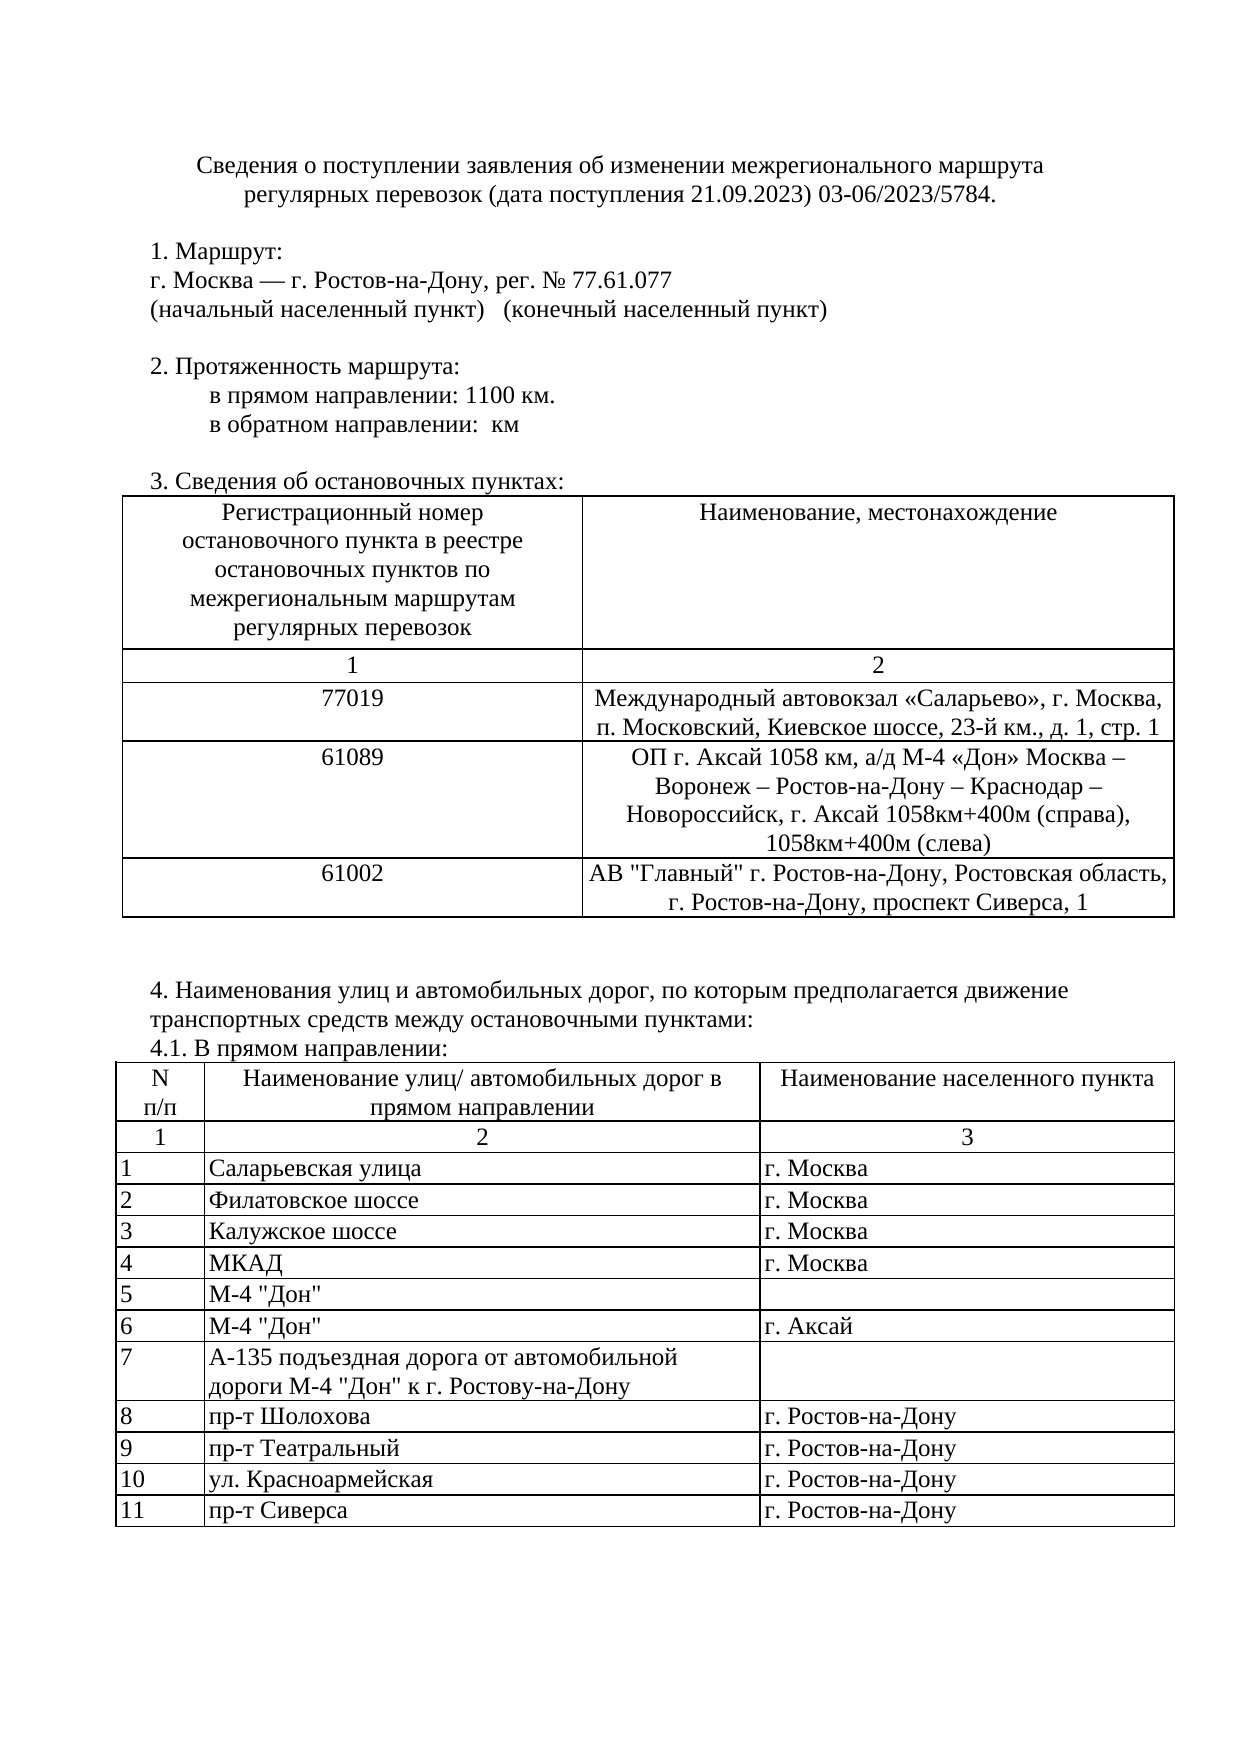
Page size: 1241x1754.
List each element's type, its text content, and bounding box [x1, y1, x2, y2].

table_cell ОП г. Аксай 1058 км, а/д М-4 «Дон» Москва – Воронеж – Ростов-на-Дону – Краснодар – Новороссийск, г. Аксай 1058км+400м (справа), 1058км+400м (слева) [583, 742, 1173, 857]
table_header Наименование улиц/ автомобильных дорог в прямом направлении [205, 1063, 759, 1120]
table_header N п/п [117, 1063, 204, 1120]
table_cell 2 [117, 1185, 204, 1215]
text 3. Сведения об остановочных пунктах: [150, 466, 1090, 495]
table_cell пр-т Шолохова [205, 1401, 759, 1431]
table_cell АВ "Главный" г. Ростов-на-Дону, Ростовская область, г. Ростов-на-Дону, проспект Сиверса, 1 [583, 859, 1173, 916]
table_cell г. Москва [761, 1185, 1174, 1215]
table_cell 6 [117, 1311, 204, 1341]
table_cell пр-т Театральный [205, 1433, 759, 1463]
text 4.1. В прямом направлении: [150, 1033, 1090, 1061]
table_cell М-4 "Дон" [205, 1279, 759, 1309]
table_cell г. Аксай [761, 1311, 1174, 1341]
text в обратном направлении: км [150, 409, 1090, 437]
text (начальный населенный пункт) (конечный населенный пункт) [150, 294, 1090, 322]
table_cell г. Москва [761, 1153, 1174, 1183]
table_cell 10 [117, 1464, 204, 1494]
table_cell 2 [583, 650, 1173, 681]
table_cell г. Москва [761, 1248, 1174, 1278]
table_cell 3 [117, 1216, 204, 1246]
text 1. Маршрут: [150, 236, 1090, 265]
table_cell Саларьевская улица [205, 1153, 759, 1183]
table_cell пр-т Сиверса [205, 1496, 759, 1526]
table_cell [761, 1342, 1174, 1400]
text г. Москва — г. Ростов-на-Дону, рег. № 77.61.077 [150, 265, 1090, 294]
table_cell Калужское шоссе [205, 1216, 759, 1246]
table_cell 7 [117, 1342, 204, 1400]
table_cell г. Ростов-на-Дону [761, 1496, 1174, 1526]
table_cell 9 [117, 1433, 204, 1463]
table_cell 5 [117, 1279, 204, 1309]
text Сведения о поступлении заявления об изменении межрегионального маршрута регулярных перевозок (дата поступления 21.09.2023) 03-06/2023/5784. [150, 150, 1090, 207]
table_cell Филатовское шоссе [205, 1185, 759, 1215]
table_cell 61002 [123, 859, 582, 916]
table_cell 1 [123, 650, 582, 681]
table_cell [761, 1279, 1174, 1309]
table_header Наименование населенного пункта [761, 1063, 1174, 1120]
table_cell г. Ростов-на-Дону [761, 1464, 1174, 1494]
table_cell 2 [205, 1122, 759, 1152]
table_cell 3 [761, 1122, 1174, 1152]
table_cell г. Ростов-на-Дону [761, 1401, 1174, 1431]
table_cell г. Москва [761, 1216, 1174, 1246]
table_cell Международный автовокзал «Саларьево», г. Москва, п. Московский, Киевское шоссе, 23-й км., д. 1, стр. 1 [583, 683, 1173, 740]
table_cell 1 [117, 1153, 204, 1183]
table_cell МКАД [205, 1248, 759, 1278]
text в прямом направлении: 1100 км. [150, 380, 1090, 409]
table_header Наименование, местонахождение [583, 497, 1173, 648]
text 4. Наименования улиц и автомобильных дорог, по которым предполагается движение транспортных средств между остановочными пунктами: [150, 975, 1090, 1033]
table_cell 4 [117, 1248, 204, 1278]
table_cell 61089 [123, 742, 582, 857]
table_cell М-4 "Дон" [205, 1311, 759, 1341]
table_cell 77019 [123, 683, 582, 740]
table_header Регистрационный номер остановочного пункта в реестре остановочных пунктов по межрегиональным маршрутам регулярных перевозок [123, 497, 582, 648]
table_cell г. Ростов-на-Дону [761, 1433, 1174, 1463]
table_cell А-135 подъездная дорога от автомобильной дороги М-4 "Дон" к г. Ростову-на-Дону [205, 1342, 759, 1400]
table_cell 8 [117, 1401, 204, 1431]
table_cell 11 [117, 1496, 204, 1526]
table_cell 1 [117, 1122, 204, 1152]
table_cell ул. Красноармейская [205, 1464, 759, 1494]
text 2. Протяженность маршрута: [150, 351, 1090, 380]
